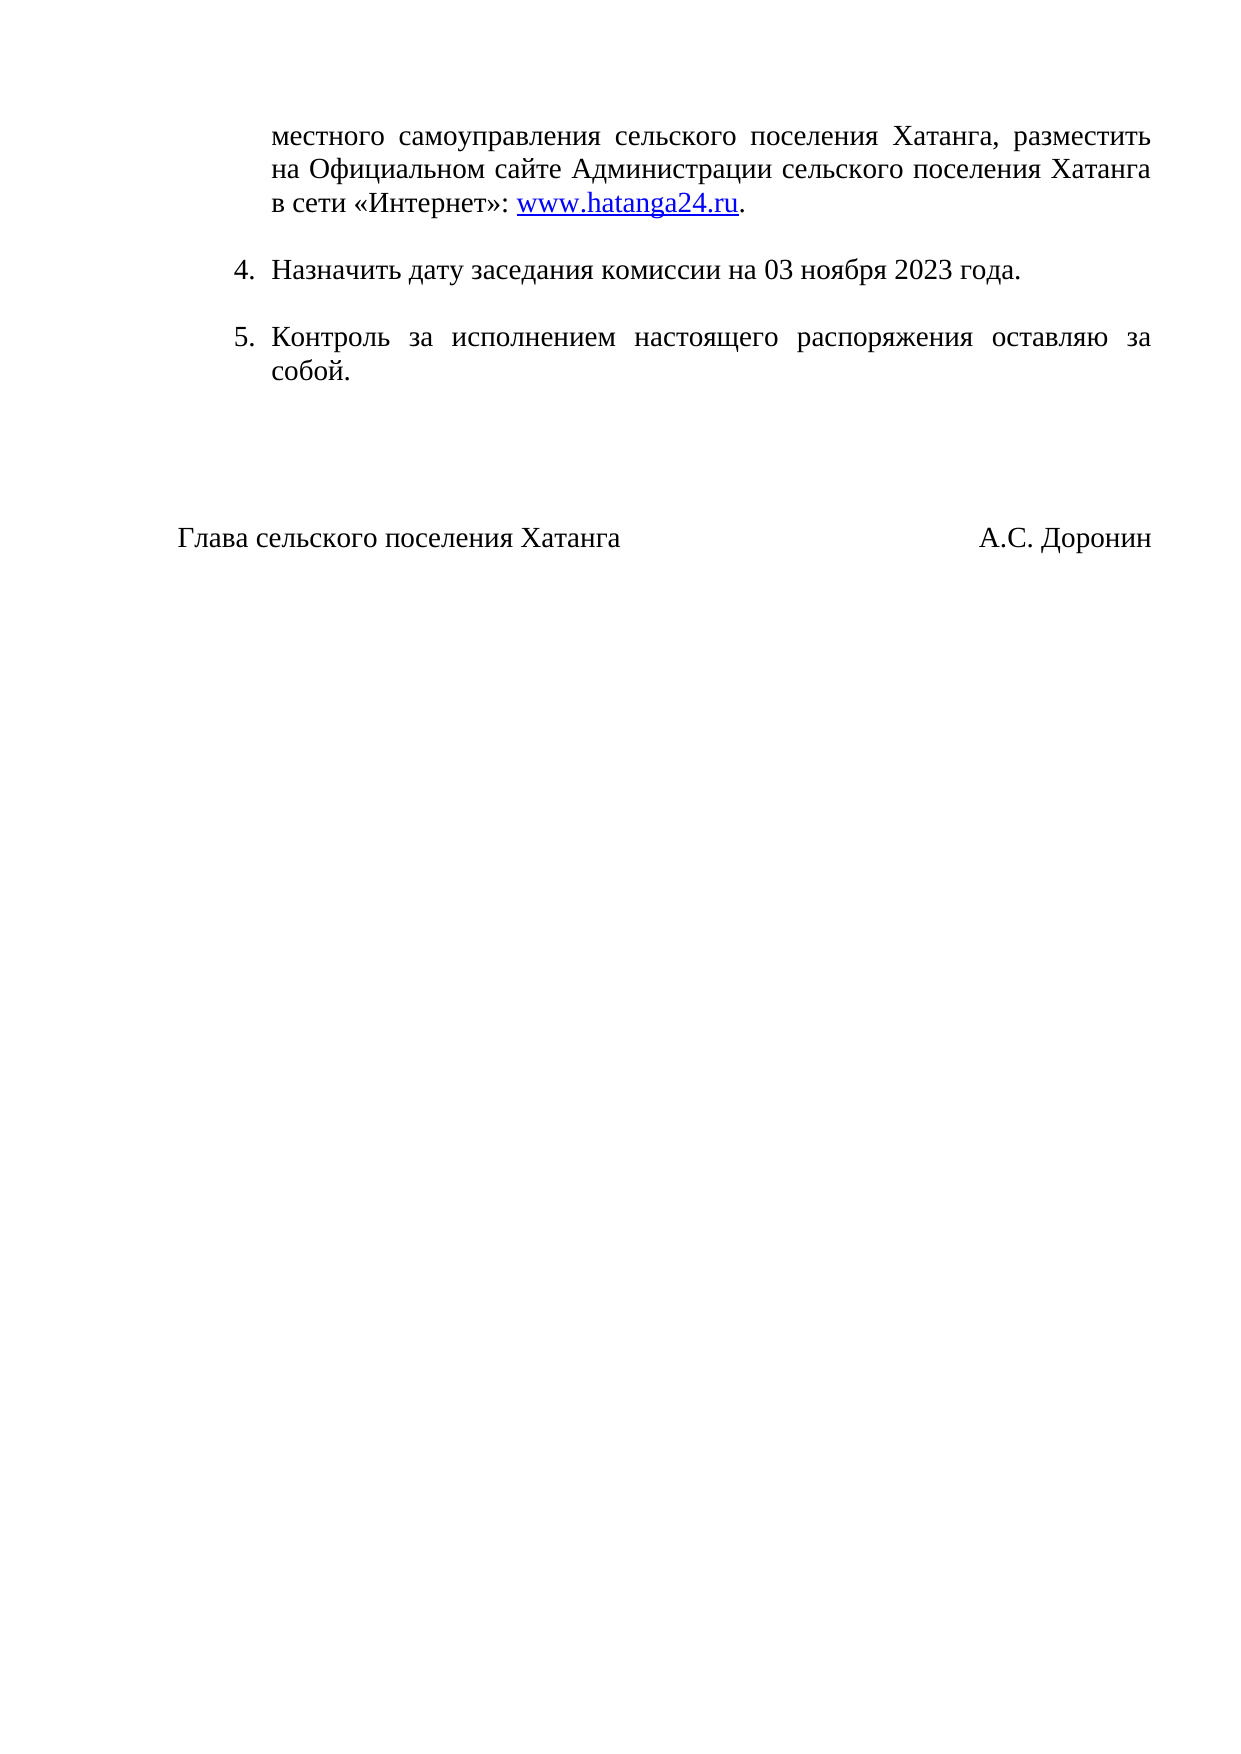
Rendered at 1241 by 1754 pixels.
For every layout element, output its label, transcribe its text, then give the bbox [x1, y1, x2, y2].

list Контроль за исполнением настоящего распоряжения оставляю за собой. [233, 319, 1152, 386]
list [233, 118, 1152, 219]
list Назначить дату заседания комиссии на 03 ноября 2023 года. [233, 252, 1152, 286]
text Глава сельского поселения Хатанга А.С. Доронин [177, 521, 1152, 554]
